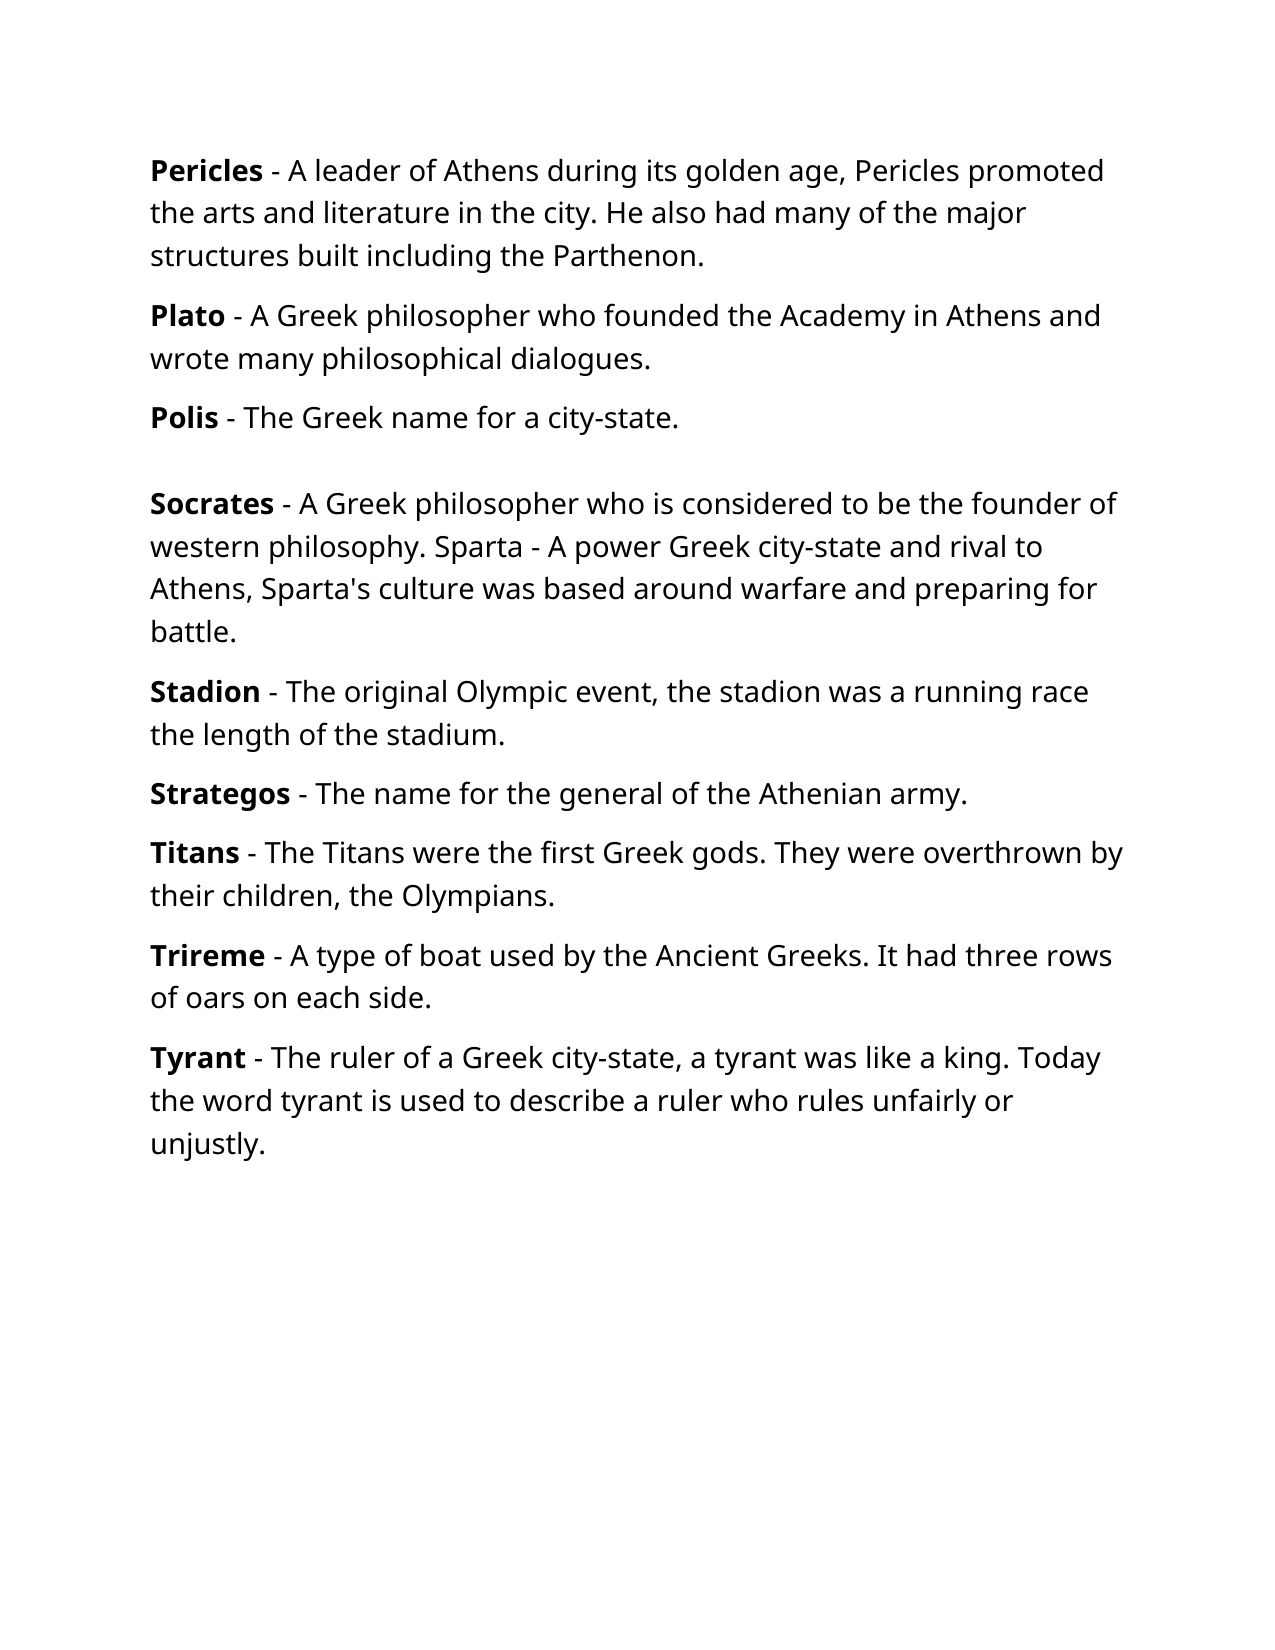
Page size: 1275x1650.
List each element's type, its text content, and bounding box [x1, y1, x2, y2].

text Tyrant - The ruler of a Greek city-state, a tyrant was like a king. Today the word tyrant is used to describe a ruler who rules unfairly or unjustly. [150, 1037, 1125, 1227]
text Stadion - The original Olympic event, the stadion was a running race the length of the stadium. [150, 671, 1125, 753]
text Titans - The Titans were the first Greek gods. They were overthrown by their children, the Olympians. [150, 833, 1125, 915]
text Pericles - A leader of Athens during its golden age, Pericles promoted the arts and literature in the city. He also had many of the major structures built including the Parthenon. [150, 150, 1125, 275]
text Trireme - A type of boat used by the Ancient Greeks. It had three rows of oars on each side. [150, 935, 1125, 1017]
text Plato - A Greek philosopher who founded the Academy in Athens and wrote many philosophical dialogues. [150, 295, 1125, 378]
text Polis - The Greek name for a city-state. Socrates - A Greek philosopher who is considered to be the founder of western philosophy. Sparta - A power Greek city-state and rival to Athens, Sparta's culture was based around warfare and preparing for battle. [150, 397, 1125, 651]
text Strategos - The name for the general of the Athenian army. [150, 773, 1125, 813]
